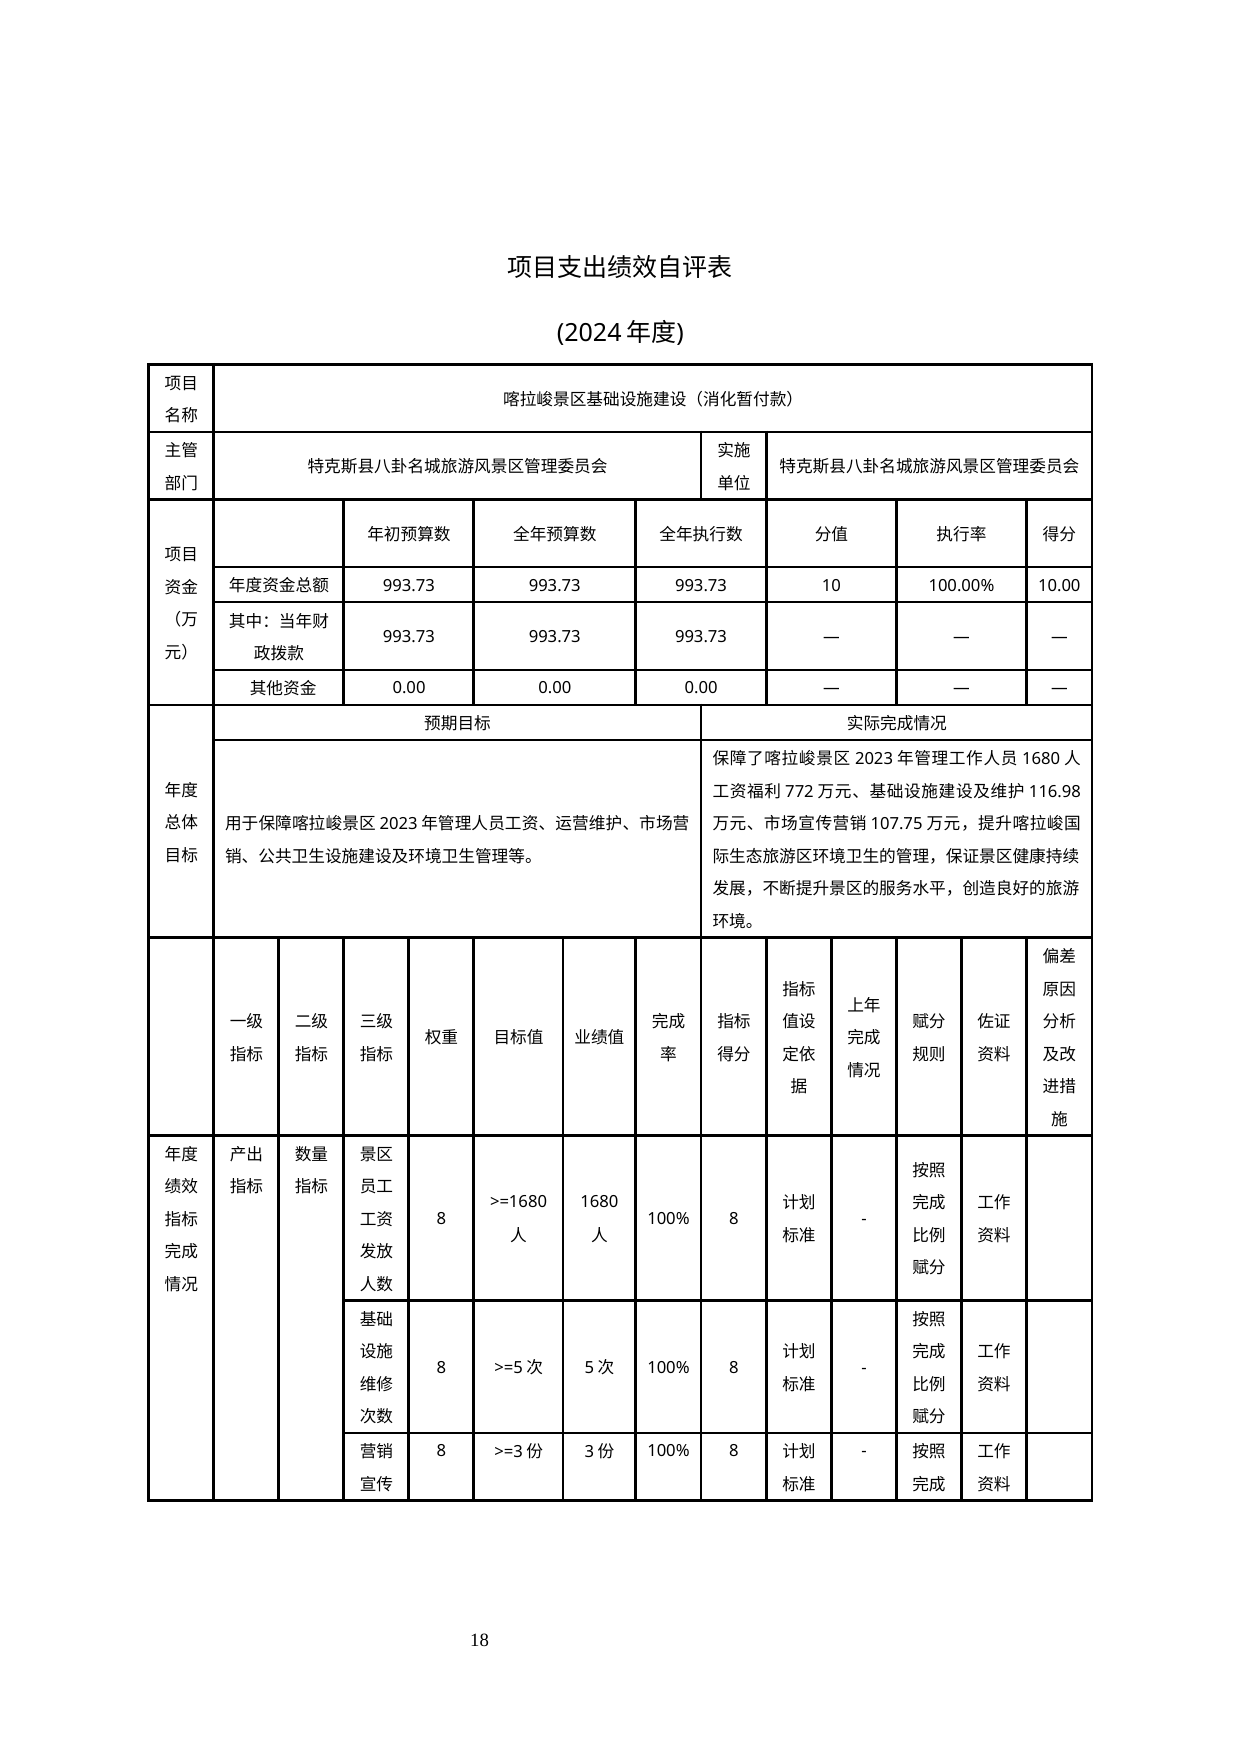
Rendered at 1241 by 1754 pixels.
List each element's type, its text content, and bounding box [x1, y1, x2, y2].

table_cell 100.00% [898, 568, 1025, 601]
table_cell 完成率 [637, 939, 700, 1134]
table_cell [215, 501, 342, 566]
table_cell >=5次 [475, 1302, 562, 1432]
table_cell >=1680人 [475, 1137, 562, 1299]
table_cell 100% [637, 1434, 700, 1499]
table_cell - [833, 1434, 895, 1499]
table_cell 按照完成比例赋分 [898, 1302, 960, 1432]
table_cell 按照完成比例赋分 [898, 1137, 960, 1299]
table_cell 993.73 [475, 568, 634, 601]
table_cell >=3份 [475, 1434, 562, 1499]
table_cell 基础设施维修次数 [345, 1302, 407, 1432]
table_cell 其中：当年财政拨款 [215, 603, 342, 668]
table_cell 100% [637, 1137, 700, 1299]
table_cell 景区员工工资发放人数 [345, 1137, 407, 1299]
table_cell 得分 [1028, 501, 1091, 566]
table_cell 用于保障喀拉峻景区2023年管理人员工资、运营维护、市场营销、公共卫生设施建设及环境卫生管理等。 [215, 741, 700, 936]
table_cell 8 [410, 1302, 472, 1432]
table_cell 993.73 [637, 603, 765, 668]
table_cell 8 [410, 1137, 472, 1299]
table_cell 993.73 [637, 568, 765, 601]
table_cell 按照完成比例赋分 [898, 1434, 960, 1499]
table_cell 8 [702, 1137, 765, 1299]
table_cell 项目名称 [150, 366, 212, 431]
table_cell 特克斯县八卦名城旅游风景区管理委员会 [215, 433, 700, 498]
table_cell (2024年度) [148, 298, 1092, 363]
table_cell 0.00 [637, 671, 765, 703]
table_cell 其他资金 [215, 671, 342, 703]
table_cell 8 [702, 1434, 765, 1499]
table_cell 3份 [564, 1434, 634, 1499]
table_cell 保障了喀拉峻景区2023年管理工作人员1680人工资福利772万元、基础设施建设及维护116.98万元、市场宣传营销107.75万元，提升喀拉峻国际生态旅游区环境卫生的管理，保证景区健康持续发展，不断提升景区的服务水平，创造良好的旅游环境。 [702, 741, 1091, 936]
table_cell — [898, 603, 1025, 668]
table_cell 0.00 [345, 671, 472, 703]
table_cell 预期目标 [215, 706, 700, 739]
table_cell 1680人 [564, 1137, 634, 1299]
table_cell 计划标准 [768, 1434, 830, 1499]
table_cell 工作资料 [963, 1137, 1025, 1299]
table_cell — [768, 603, 895, 668]
table_cell 指标值设定依据 [768, 939, 830, 1134]
table_cell 工作资料 [963, 1302, 1025, 1432]
table_cell [1028, 1434, 1091, 1499]
table_cell [1028, 1137, 1091, 1299]
table_cell — [898, 671, 1025, 703]
table_cell 二级指标 [280, 939, 342, 1134]
table_cell 权重 [410, 939, 472, 1134]
table_cell 0.00 [475, 671, 634, 703]
table_cell 993.73 [345, 568, 472, 601]
table_cell 计划标准 [768, 1137, 830, 1299]
table_cell 特克斯县八卦名城旅游风景区管理委员会 [768, 433, 1091, 498]
table_cell 10.00 [1028, 568, 1091, 601]
table_cell 上年完成情况 [833, 939, 895, 1134]
table_cell 8 [702, 1302, 765, 1432]
table_cell 佐证资料 [963, 939, 1025, 1134]
table_cell 喀拉峻景区基础设施建设（消化暂付款） [215, 366, 1091, 431]
table_cell 营销宣传服务合同签订数 [345, 1434, 407, 1499]
table_cell 一级指标 [215, 939, 277, 1134]
table_cell 年度绩效指标完成情况 [150, 1137, 212, 1499]
table_cell 三级指标 [345, 939, 407, 1134]
table_cell 实施单位 [702, 433, 765, 498]
table_cell [150, 939, 212, 1134]
table_cell 全年预算数 [475, 501, 634, 566]
table_cell 5次 [564, 1302, 634, 1432]
table_cell 执行率 [898, 501, 1025, 566]
table_header 项目支出绩效自评表 [148, 233, 1092, 298]
table_cell 8 [410, 1434, 472, 1499]
table_cell 分值 [768, 501, 895, 566]
table_cell 项目资金（万元） [150, 501, 212, 703]
table_cell 目标值 [475, 939, 562, 1134]
table_cell 100% [637, 1302, 700, 1432]
table_cell 实际完成情况 [702, 706, 1091, 739]
table_cell 业绩值 [564, 939, 634, 1134]
table_cell 年度总体目标 [150, 706, 212, 936]
table_cell 年度资金总额 [215, 568, 342, 601]
table_cell - [833, 1302, 895, 1432]
table_cell 993.73 [345, 603, 472, 668]
table_cell 赋分规则 [898, 939, 960, 1134]
table_cell [1028, 1302, 1091, 1432]
table_cell — [1028, 603, 1091, 668]
table_cell 指标得分 [702, 939, 765, 1134]
table_cell — [768, 671, 895, 703]
table_cell 工作资料 [963, 1434, 1025, 1499]
table_cell — [1028, 671, 1091, 703]
table_cell 全年执行数 [637, 501, 765, 566]
table_cell 年初预算数 [345, 501, 472, 566]
table_cell 偏差原因分析及改进措施 [1028, 939, 1091, 1134]
table_cell - [833, 1137, 895, 1299]
table_cell 计划标准 [768, 1302, 830, 1432]
table_cell 产出指标 [215, 1137, 277, 1499]
table_cell 数量指标 [280, 1137, 342, 1499]
table_cell 993.73 [475, 603, 634, 668]
table_cell 主管部门 [150, 433, 212, 498]
table_cell 10 [768, 568, 895, 601]
